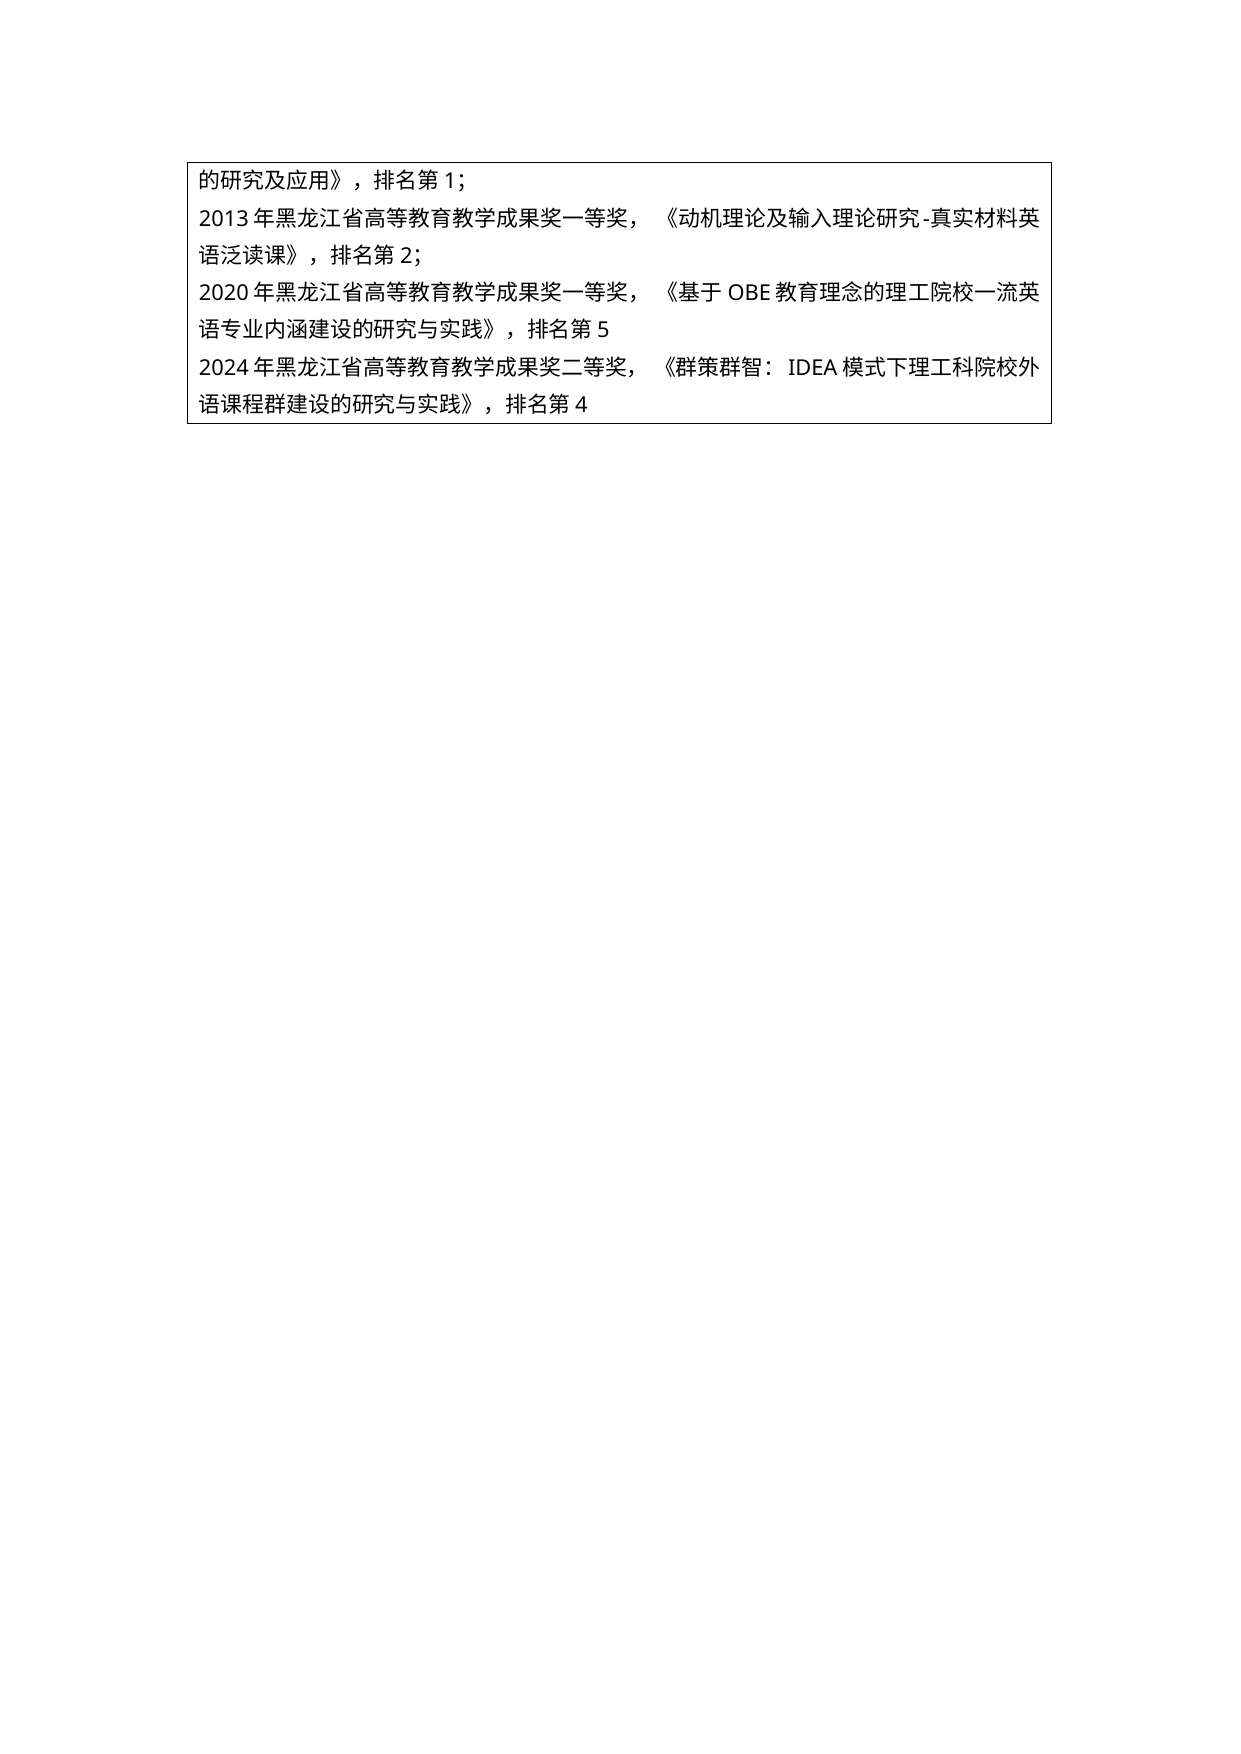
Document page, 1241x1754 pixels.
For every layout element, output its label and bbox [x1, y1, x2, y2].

table_cell [188, 163, 1051, 423]
